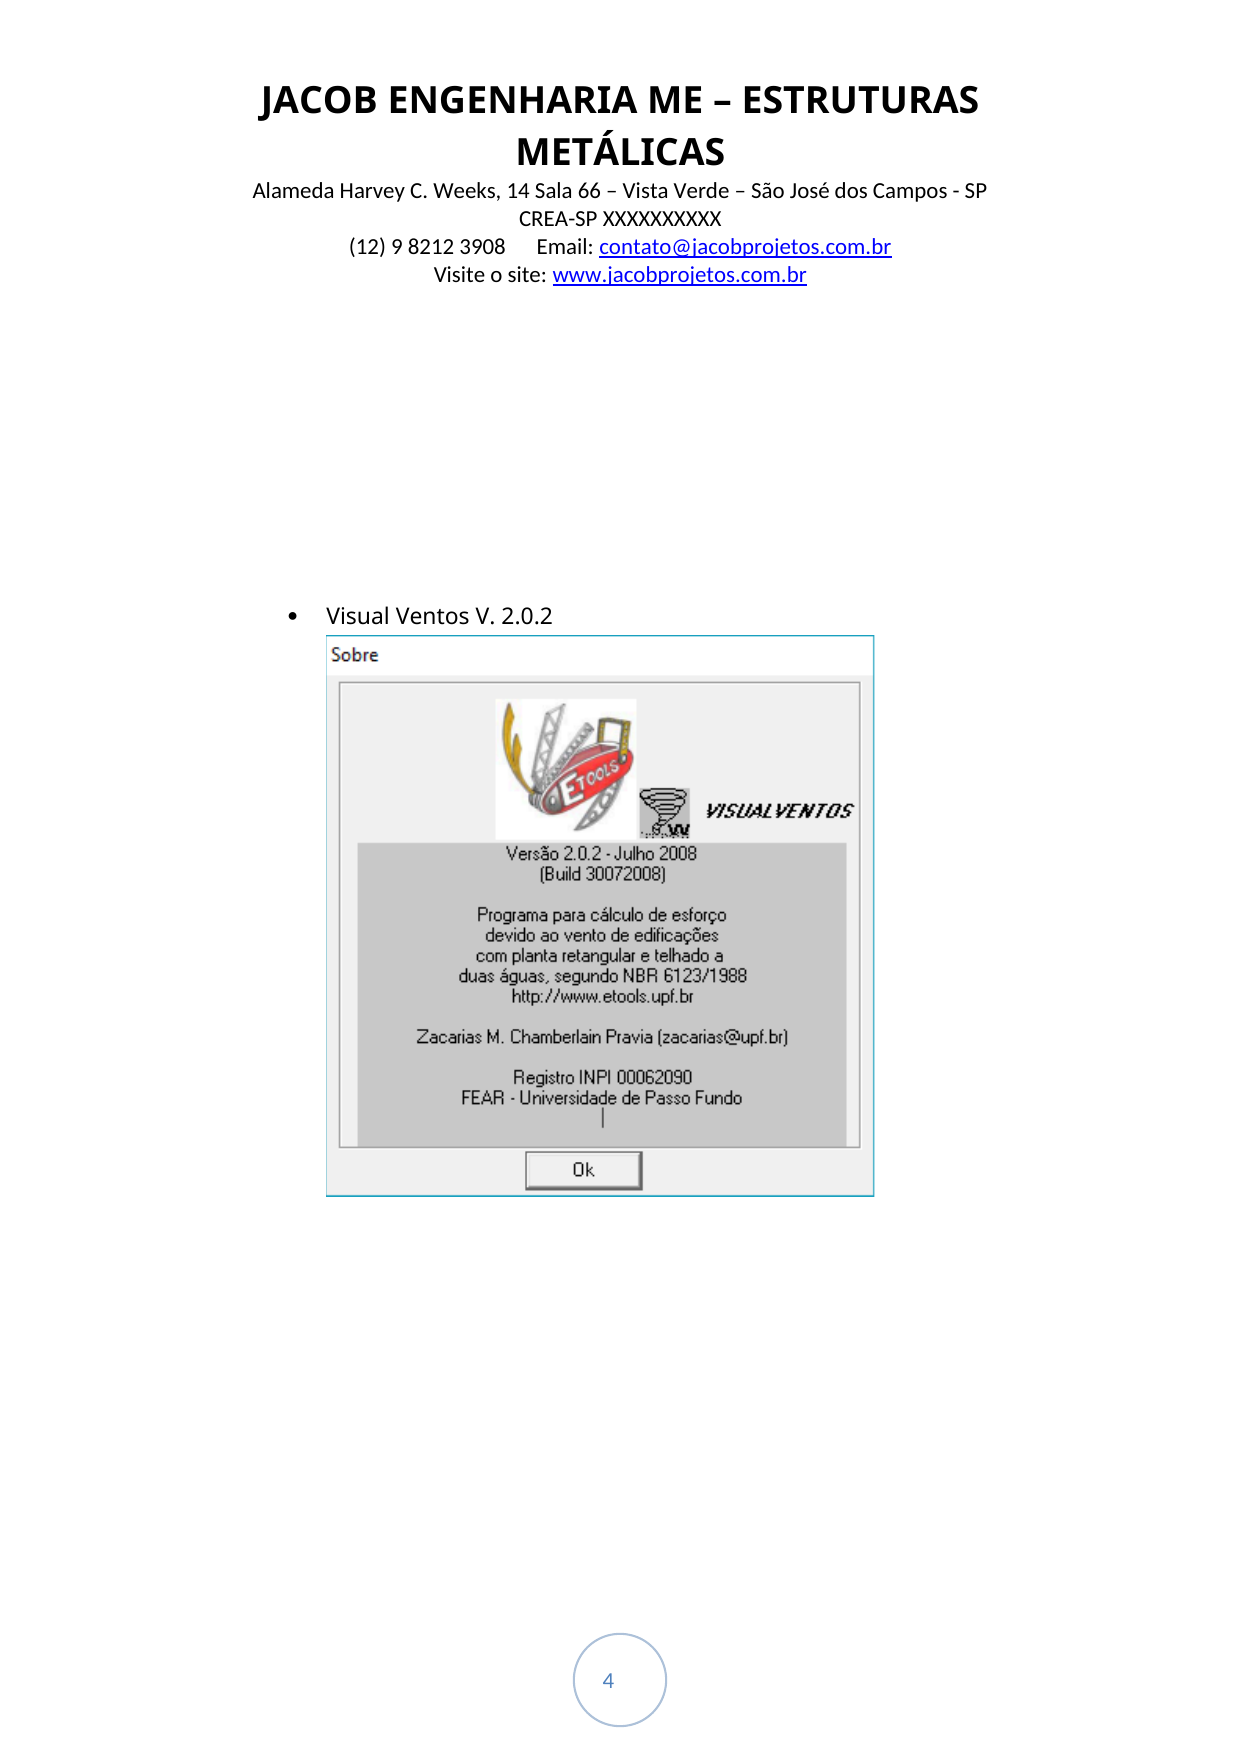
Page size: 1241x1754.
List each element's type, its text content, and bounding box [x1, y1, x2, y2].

picture [326, 635, 875, 1197]
list Visual Ventos V. 2.0.2 [288, 600, 1063, 631]
